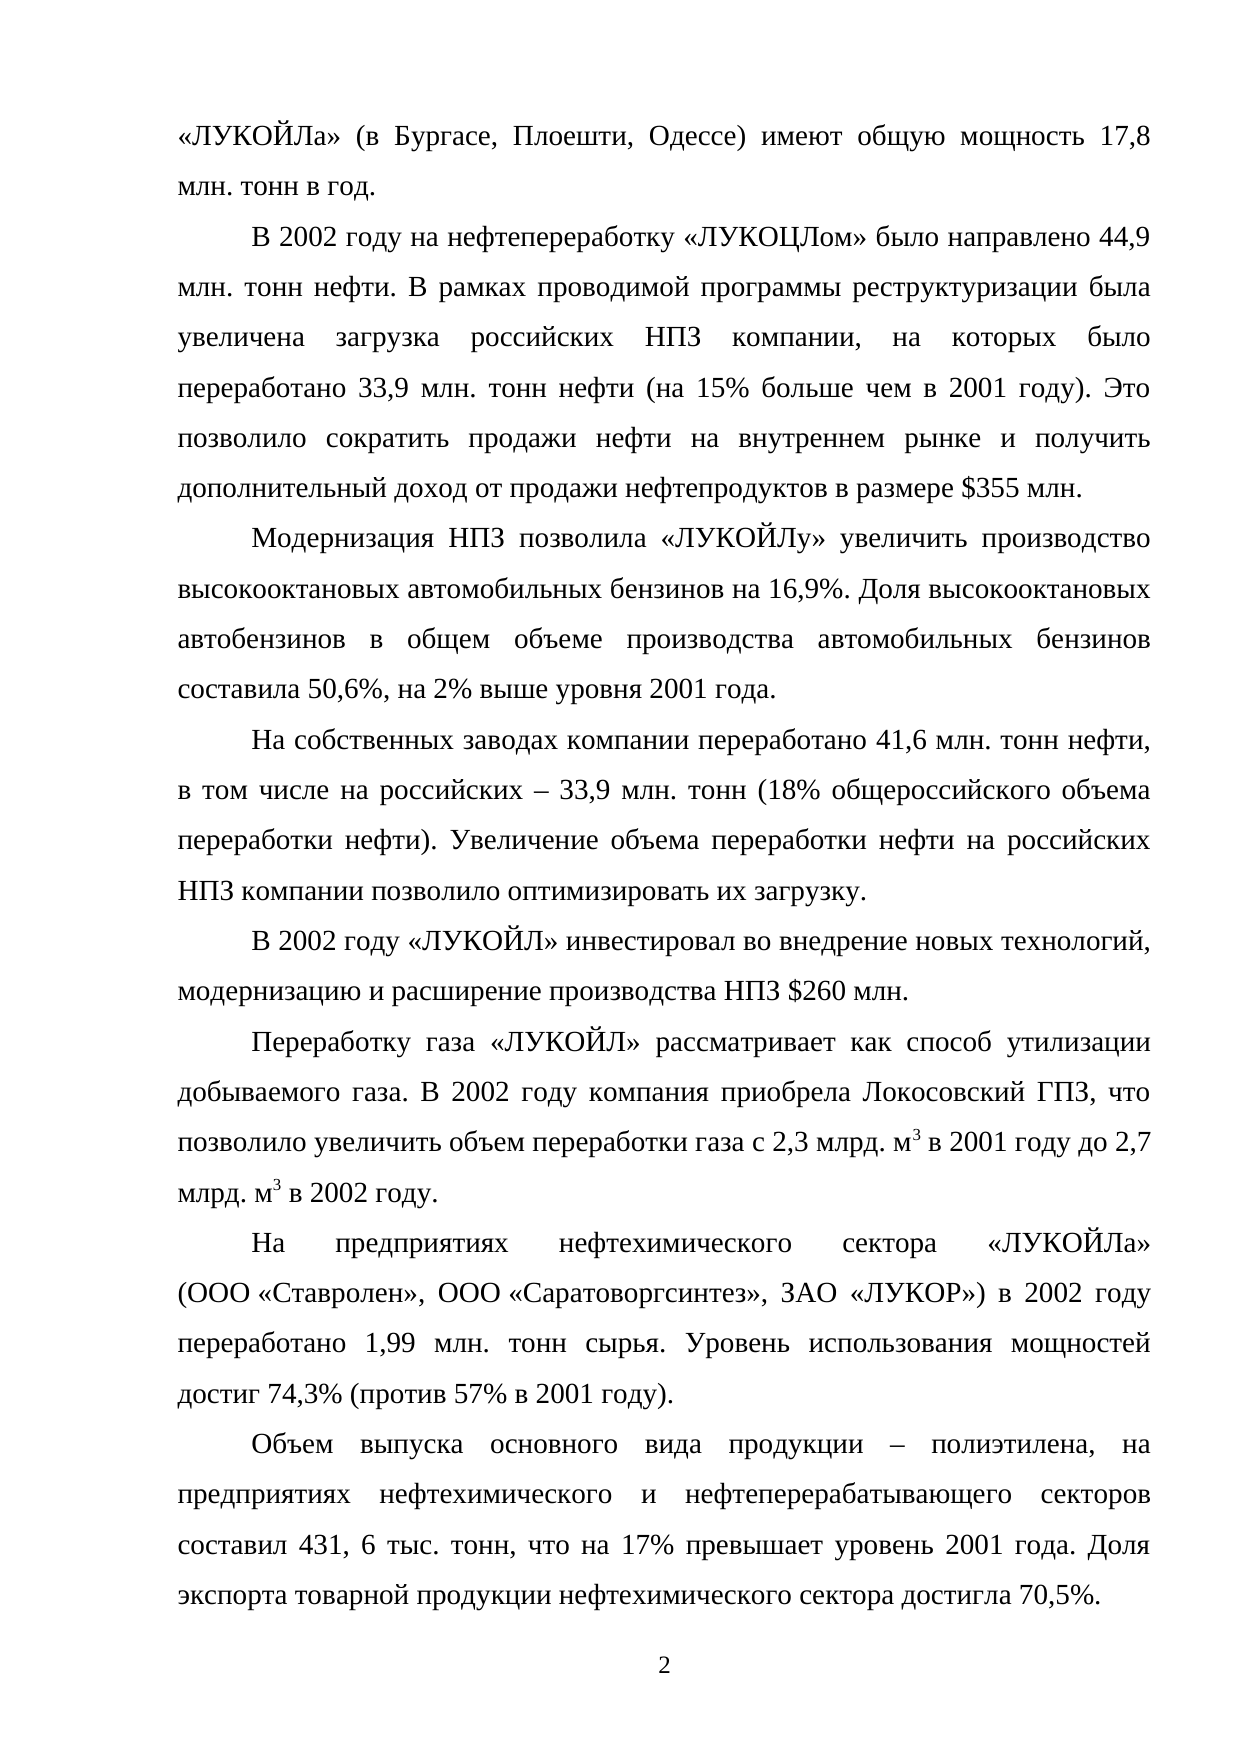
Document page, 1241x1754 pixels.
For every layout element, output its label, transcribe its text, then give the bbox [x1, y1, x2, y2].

text Переработку газа «ЛУКОЙЛ» рассматривает как способ утилизации добываемого газа. В 2002 году компания приобрела Локосовский ГПЗ, что позволило увеличить объем переработки газа с 2,3 млрд. м3 в 2001 году до 2,7 млрд. м3 в 2002 году. [177, 1024, 1152, 1208]
text В 2002 году «ЛУКОЙЛ» инвестировал во внедрение новых технологий, модернизацию и расширение производства НПЗ $260 млн. [177, 923, 1152, 1007]
text На предприятиях нефтехимического сектора «ЛУКОЙЛа» (ООО «Ставролен», ООО «Саратоворгсинтез», ЗАО «ЛУКОР») в 2002 году переработано 1,99 млн. тонн сырья. Уровень использования мощностей достиг 74,3% (против 57% в 2001 году). [177, 1225, 1152, 1409]
text В 2002 году на нефтепереработку «ЛУКОЦЛом» было направлено 44,9 млн. тонн нефти. В рамках проводимой программы реструктуризации была увеличена загрузка российских НПЗ компании, на которых было переработано 33,9 млн. тонн нефти (на 15% больше чем в 2001 году). Это позволило сократить продажи нефти на внутреннем рынке и получить дополнительный доход от продажи нефтепродуктов в размере $355 млн. [177, 219, 1152, 504]
text Модернизация НПЗ позволила «ЛУКОЙЛу» увеличить производство высокооктановых автомобильных бензинов на 16,9%. Доля высокооктановых автобензинов в общем объеме производства автомобильных бензинов составила 50,6%, на 2% выше уровня 2001 года. [177, 521, 1152, 705]
text Объем выпуска основного вида продукции – полиэтилена, на предприятиях нефтехимического и нефтеперерабатывающего секторов составил 431, 6 тыс. тонн, что на 17% превышает уровень 2001 года. Доля экспорта товарной продукции нефтехимического сектора достигла 70,5%. [177, 1426, 1152, 1611]
text На собственных заводах компании переработано 41,6 млн. тонн нефти, в том числе на российских – 33,9 млн. тонн (18% общероссийского объема переработки нефти). Увеличение объема переработки нефти на российских НПЗ компании позволило оптимизировать их загрузку. [177, 722, 1152, 906]
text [177, 118, 1152, 202]
